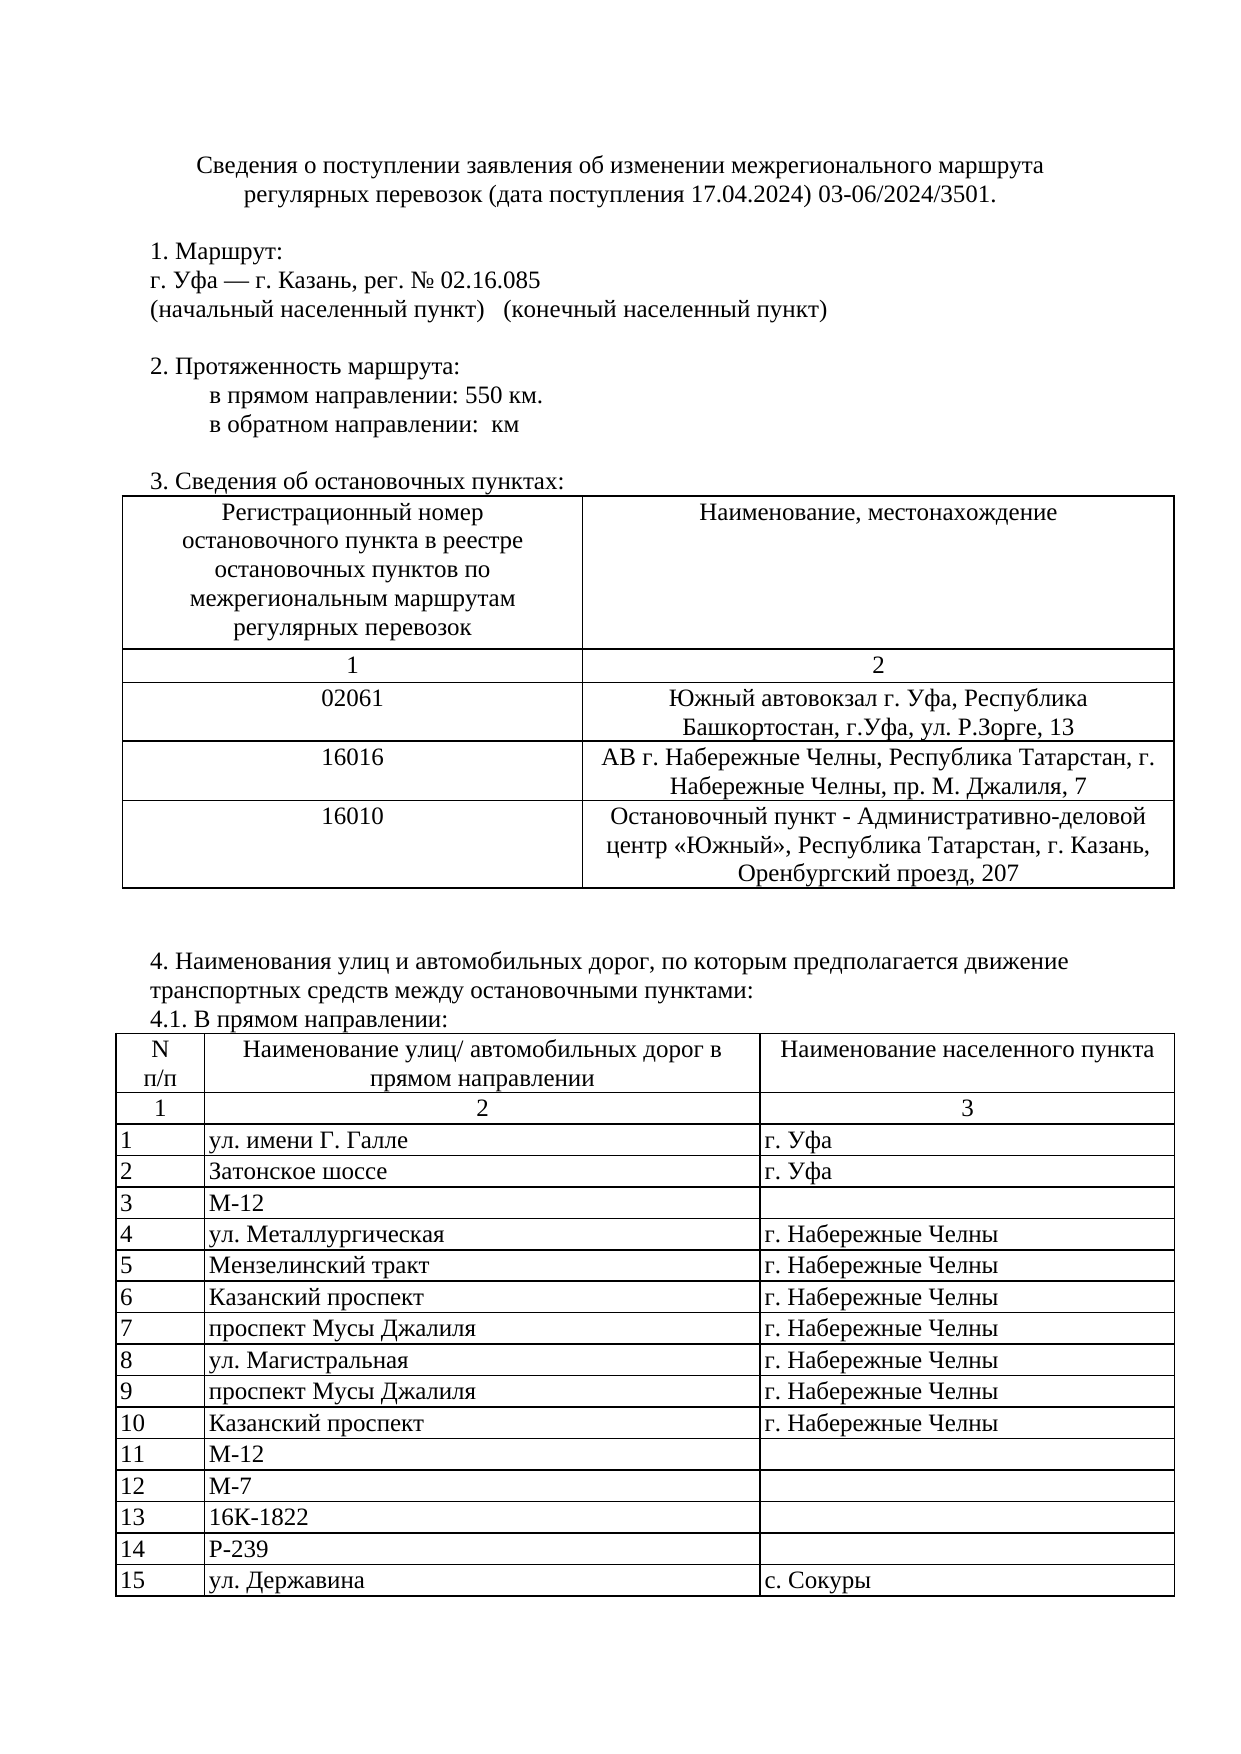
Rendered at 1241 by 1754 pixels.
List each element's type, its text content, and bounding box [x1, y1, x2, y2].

table_cell г. Набережные Челны [761, 1219, 1174, 1249]
text 2. Протяженность маршрута: [150, 351, 1090, 380]
table_cell Затонское шоссе [205, 1156, 759, 1186]
table_cell проспект Мусы Джалиля [205, 1376, 759, 1406]
table_cell 2 [583, 650, 1173, 681]
table_header Наименование населенного пункта [761, 1034, 1174, 1092]
table_header Наименование улиц/ автомобильных дорог в прямом направлении [205, 1034, 759, 1092]
table_cell 1 [123, 650, 582, 681]
table_cell 2 [117, 1156, 204, 1186]
table_cell [761, 1534, 1174, 1563]
table_cell г. Уфа [761, 1156, 1174, 1186]
table_cell ул. Магистральная [205, 1345, 759, 1375]
table_cell 15 [117, 1565, 204, 1595]
table_cell 11 [117, 1439, 204, 1469]
table_header N п/п [117, 1034, 204, 1092]
table_cell [761, 1188, 1174, 1217]
table_cell г. Набережные Челны [761, 1408, 1174, 1438]
table_cell 16016 [123, 742, 582, 799]
table_cell г. Набережные Челны [761, 1251, 1174, 1280]
table_header Регистрационный номер остановочного пункта в реестре остановочных пунктов по межрегиональным маршрутам регулярных перевозок [123, 497, 582, 648]
table_cell с. Сокуры [761, 1565, 1174, 1595]
text 3. Сведения об остановочных пунктах: [150, 466, 1090, 495]
table_cell 7 [117, 1313, 204, 1343]
text Сведения о поступлении заявления об изменении межрегионального маршрута регулярных перевозок (дата поступления 17.04.2024) 03-06/2024/3501. [150, 150, 1090, 207]
table_cell Казанский проспект [205, 1408, 759, 1438]
table_cell 9 [117, 1376, 204, 1406]
table_cell Мензелинский тракт [205, 1251, 759, 1280]
table_cell проспект Мусы Джалиля [205, 1313, 759, 1343]
table_cell [761, 1439, 1174, 1469]
table_cell Казанский проспект [205, 1282, 759, 1312]
table_cell Остановочный пункт - Административно-деловой центр «Южный», Республика Татарстан, г. Казань, Оренбургский проезд, 207 [583, 801, 1173, 887]
table_cell ул. имени Г. Галле [205, 1125, 759, 1154]
table_cell ул. Металлургическая [205, 1219, 759, 1249]
text г. Уфа — г. Казань, рег. № 02.16.085 [150, 265, 1090, 294]
table_cell г. Набережные Челны [761, 1282, 1174, 1312]
table_cell 1 [117, 1125, 204, 1154]
table_header Наименование, местонахождение [583, 497, 1173, 648]
table_cell Р-239 [205, 1534, 759, 1563]
text 1. Маршрут: [150, 236, 1090, 265]
table_cell 6 [117, 1282, 204, 1312]
table_cell 16010 [123, 801, 582, 887]
table_cell 12 [117, 1471, 204, 1501]
table_cell 4 [117, 1219, 204, 1249]
table_cell ул. Державина [205, 1565, 759, 1595]
table_cell 14 [117, 1534, 204, 1563]
text (начальный населенный пункт) (конечный населенный пункт) [150, 294, 1090, 322]
table_cell 10 [117, 1408, 204, 1438]
table_cell 1 [117, 1093, 204, 1123]
text 4. Наименования улиц и автомобильных дорог, по которым предполагается движение транспортных средств между остановочными пунктами: [150, 946, 1090, 1004]
table_cell 13 [117, 1502, 204, 1532]
text 4.1. В прямом направлении: [150, 1004, 1090, 1033]
text в обратном направлении: км [150, 409, 1090, 437]
table_cell 3 [761, 1093, 1174, 1123]
table_cell М-7 [205, 1471, 759, 1501]
table_cell 2 [205, 1093, 759, 1123]
table_cell 3 [117, 1188, 204, 1217]
table_cell [761, 1502, 1174, 1532]
table_cell 5 [117, 1251, 204, 1280]
table_cell АВ г. Набережные Челны, Республика Татарстан, г. Набережные Челны, пр. М. Джалиля, 7 [583, 742, 1173, 799]
table_cell 8 [117, 1345, 204, 1375]
table_cell [761, 1471, 1174, 1501]
table_cell 02061 [123, 683, 582, 740]
table_cell М-12 [205, 1439, 759, 1469]
table_cell г. Набережные Челны [761, 1345, 1174, 1375]
table_cell 16К-1822 [205, 1502, 759, 1532]
table_cell Южный автовокзал г. Уфа, Республика Башкортостан, г.Уфа, ул. Р.Зорге, 13 [583, 683, 1173, 740]
text в прямом направлении: 550 км. [150, 380, 1090, 409]
table_cell М-12 [205, 1188, 759, 1217]
table_cell г. Уфа [761, 1125, 1174, 1154]
table_cell г. Набережные Челны [761, 1376, 1174, 1406]
table_cell г. Набережные Челны [761, 1313, 1174, 1343]
